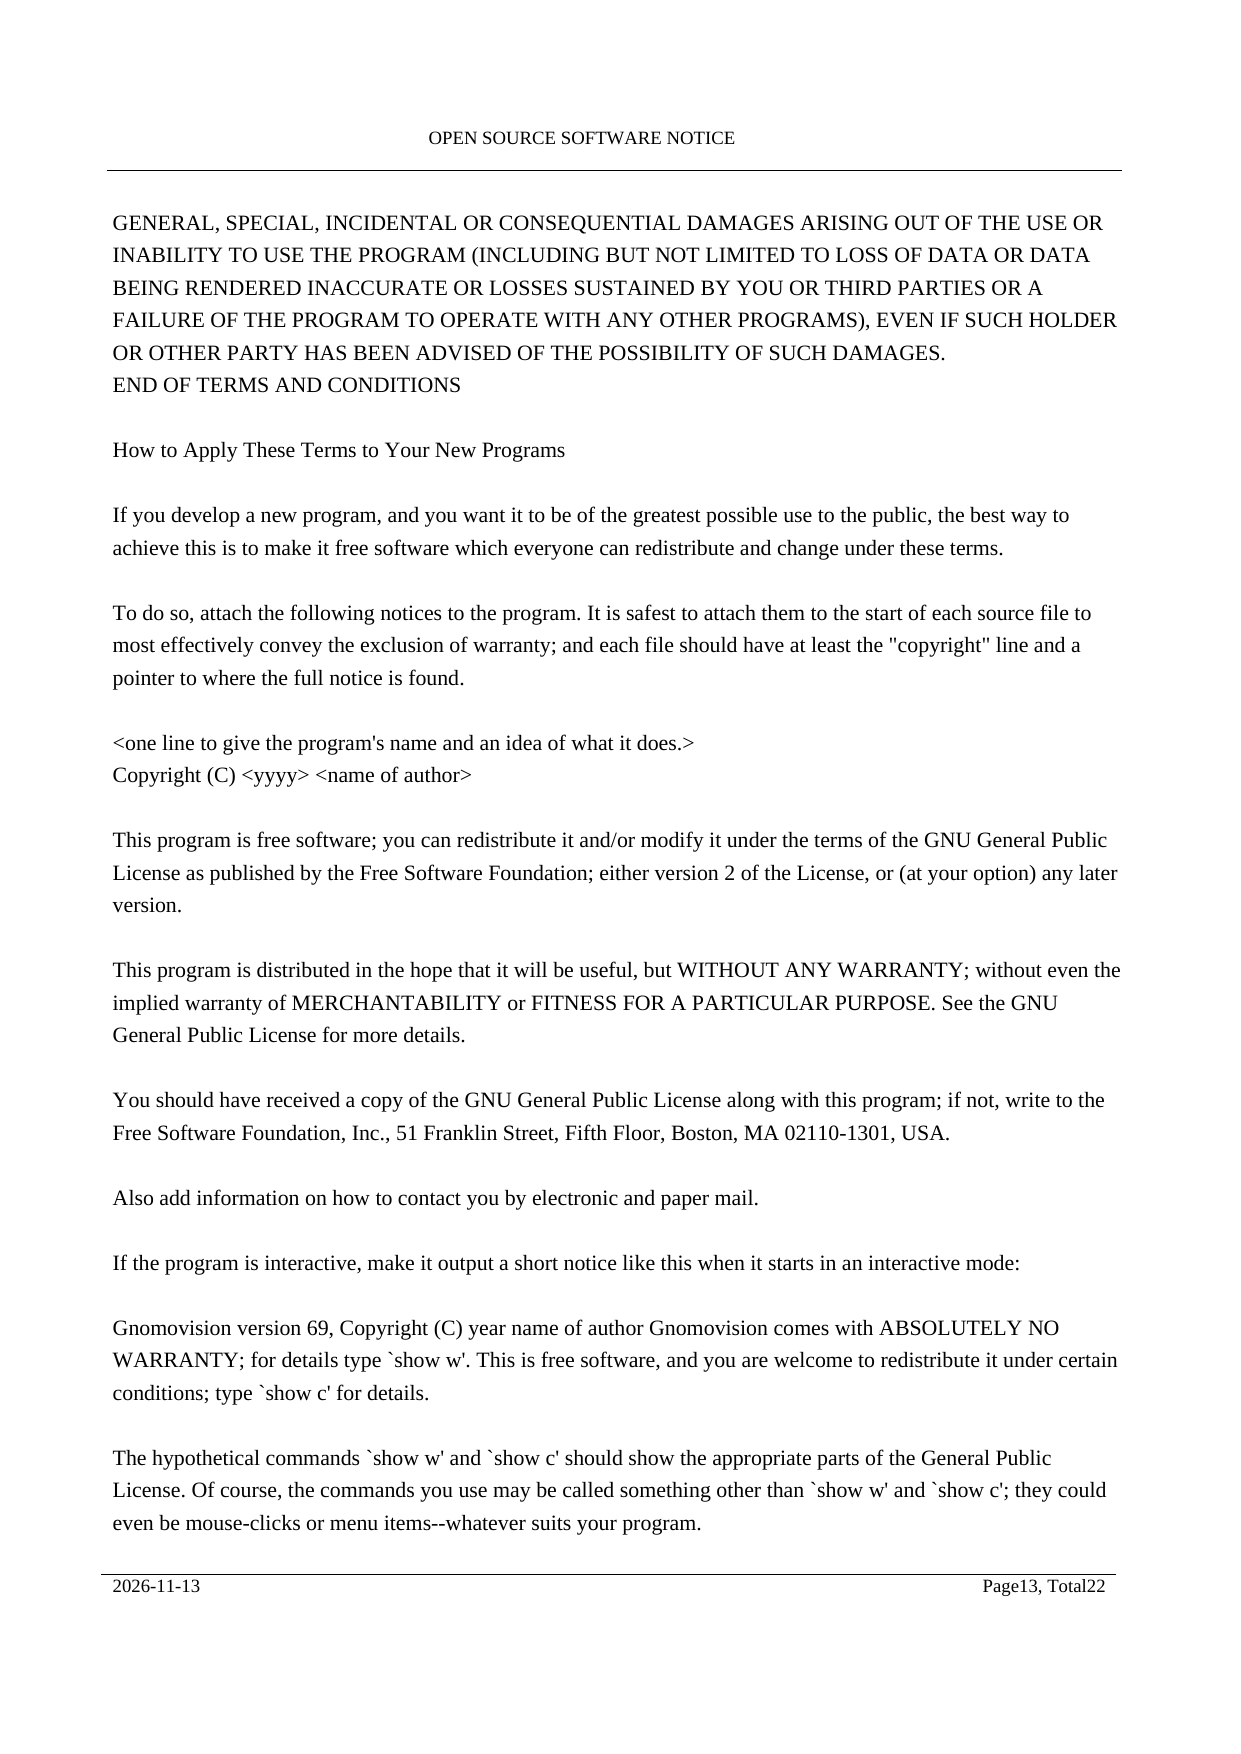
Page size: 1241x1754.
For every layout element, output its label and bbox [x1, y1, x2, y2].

text [112, 206, 1128, 1539]
